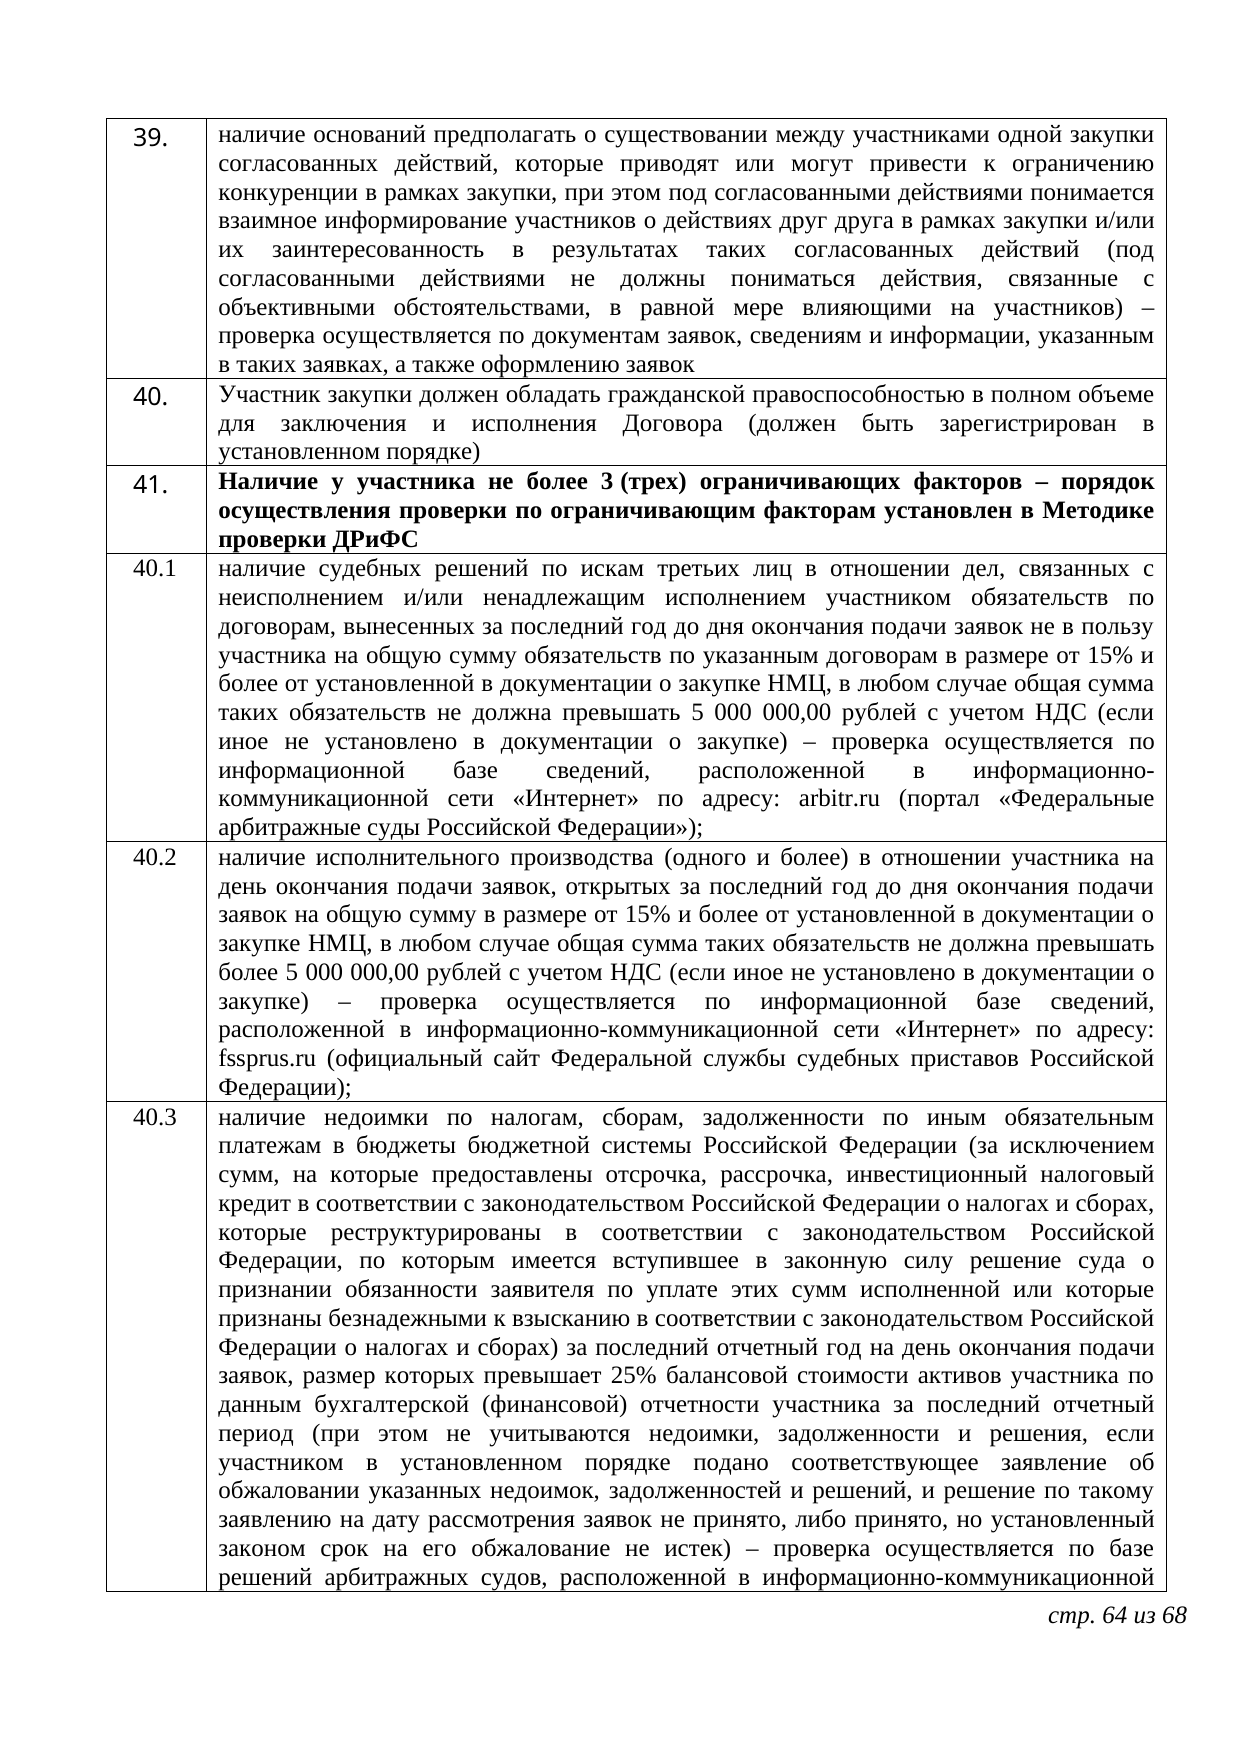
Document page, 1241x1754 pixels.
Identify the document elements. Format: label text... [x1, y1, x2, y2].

table_cell наличие судебных решений по искам третьих лиц в отношении дел, связанных с неисполнением и/или ненадлежащим исполнением участником обязательств по договорам, вынесенных за последний год до дня окончания подачи заявок не в пользу участника на общую сумму обязательств по указанным договорам в размере от 15% и более от установленной в документации о закупке НМЦ, в любом случае общая сумма таких обязательств не должна превышать 5 000 000,00 рублей с учетом НДС (если иное не установлено в документации о закупке) – проверка осуществляется по информационной базе сведений, расположенной в информационно-коммуникационной сети «Интернет» по адресу: arbitr.ru (портал «Федеральные арбитражные суды Российской Федерации»); [207, 554, 1166, 841]
table_cell Участник закупки должен обладать гражданской правоспособностью в полном объеме для заключения и исполнения Договора (должен быть зарегистрирован в установленном порядке) [207, 379, 1166, 465]
table_cell [107, 119, 206, 378]
table_cell 40.1 [107, 554, 206, 841]
table_cell 40.3 [107, 1102, 206, 1591]
table_cell Наличие у участника не более 3 (трех) ограничивающих факторов – порядок осуществления проверки по ограничивающим факторам установлен в Методике проверки ДРиФС [207, 466, 1166, 552]
table_cell 40.2 [107, 842, 206, 1101]
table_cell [207, 1102, 1166, 1591]
table_cell [107, 466, 206, 552]
table_cell наличие оснований предполагать о существовании между участниками одной закупки согласованных действий, которые приводят или могут привести к ограничению конкуренции в рамках закупки, при этом под согласованными действиями понимается взаимное информирование участников о действиях друг друга в рамках закупки и/или их заинтересованность в результатах таких согласованных действий (под согласованными действиями не должны пониматься действия, связанные с объективными обстоятельствами, в равной мере влияющими на участников) – проверка осуществляется по документам заявок, сведениям и информации, указанным в таких заявках, а также оформлению заявок [207, 119, 1166, 378]
table_cell [107, 379, 206, 465]
table_cell наличие исполнительного производства (одного и более) в отношении участника на день окончания подачи заявок, открытых за последний год до дня окончания подачи заявок на общую сумму в размере от 15% и более от установленной в документации о закупке НМЦ, в любом случае общая сумма таких обязательств не должна превышать более 5 000 000,00 рублей с учетом НДС (если иное не установлено в документации о закупке) – проверка осуществляется по информационной базе сведений, расположенной в информационно-коммуникационной сети «Интернет» по адресу: fssprus.ru (официальный сайт Федеральной службы судебных приставов Российской Федерации); [207, 842, 1166, 1101]
